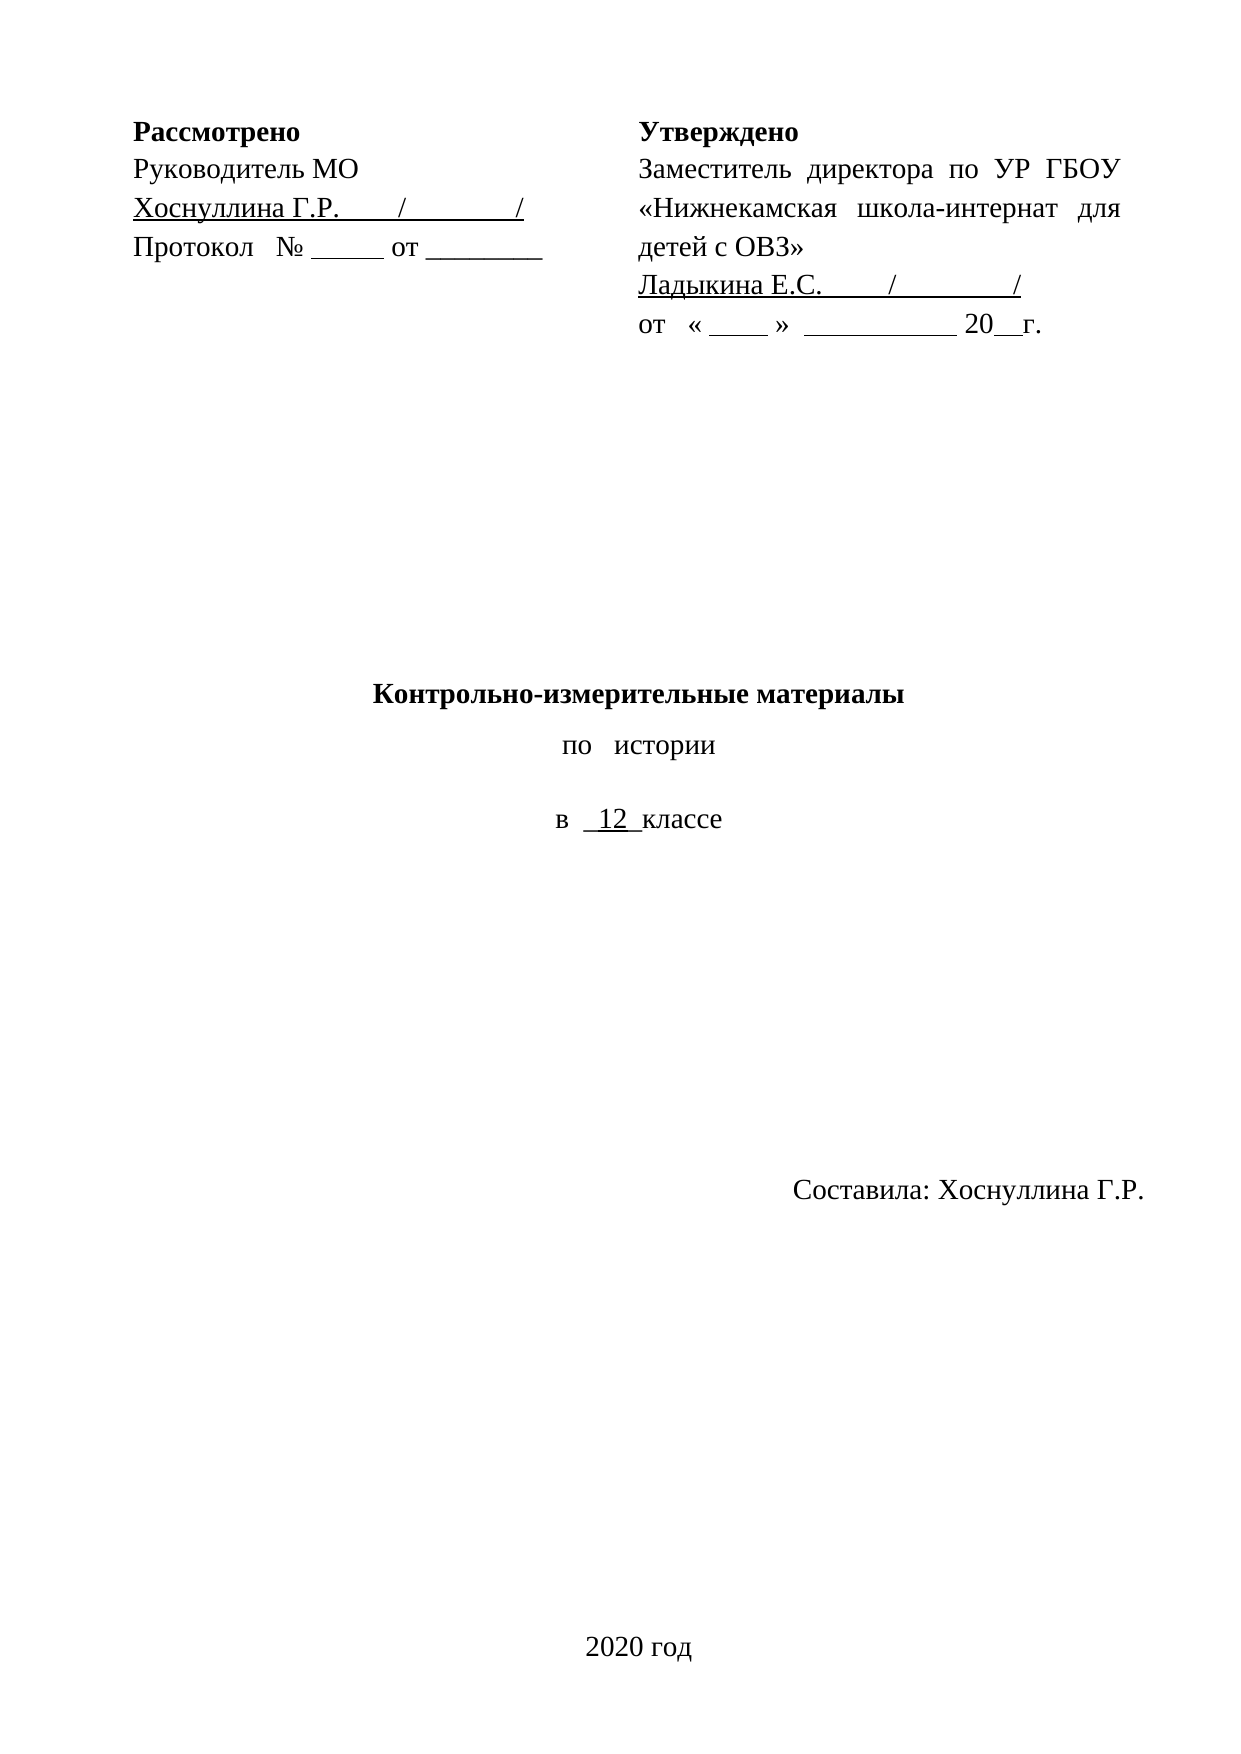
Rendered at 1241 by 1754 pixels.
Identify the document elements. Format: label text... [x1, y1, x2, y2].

text Контрольно-измерительные материалы [133, 676, 1144, 710]
text по истории [133, 727, 1144, 760]
text в _12_классе [133, 806, 1144, 834]
table_header Рассмотрено [122, 114, 627, 152]
table_cell Руководитель МО Хоснуллина Г.Р. / / Протокол № от ________ [122, 152, 627, 383]
table_cell Заместитель директора по УР ГБОУ «Нижнекамская школа-интернат для детей с ОВЗ» Ладыкина Е.С. / / от « » 20 г. [627, 152, 1132, 383]
text Составила: Хоснуллина Г.Р. [133, 1177, 1144, 1205]
text 2020 год [133, 1633, 1144, 1662]
table_header Утверждено [627, 114, 1132, 152]
